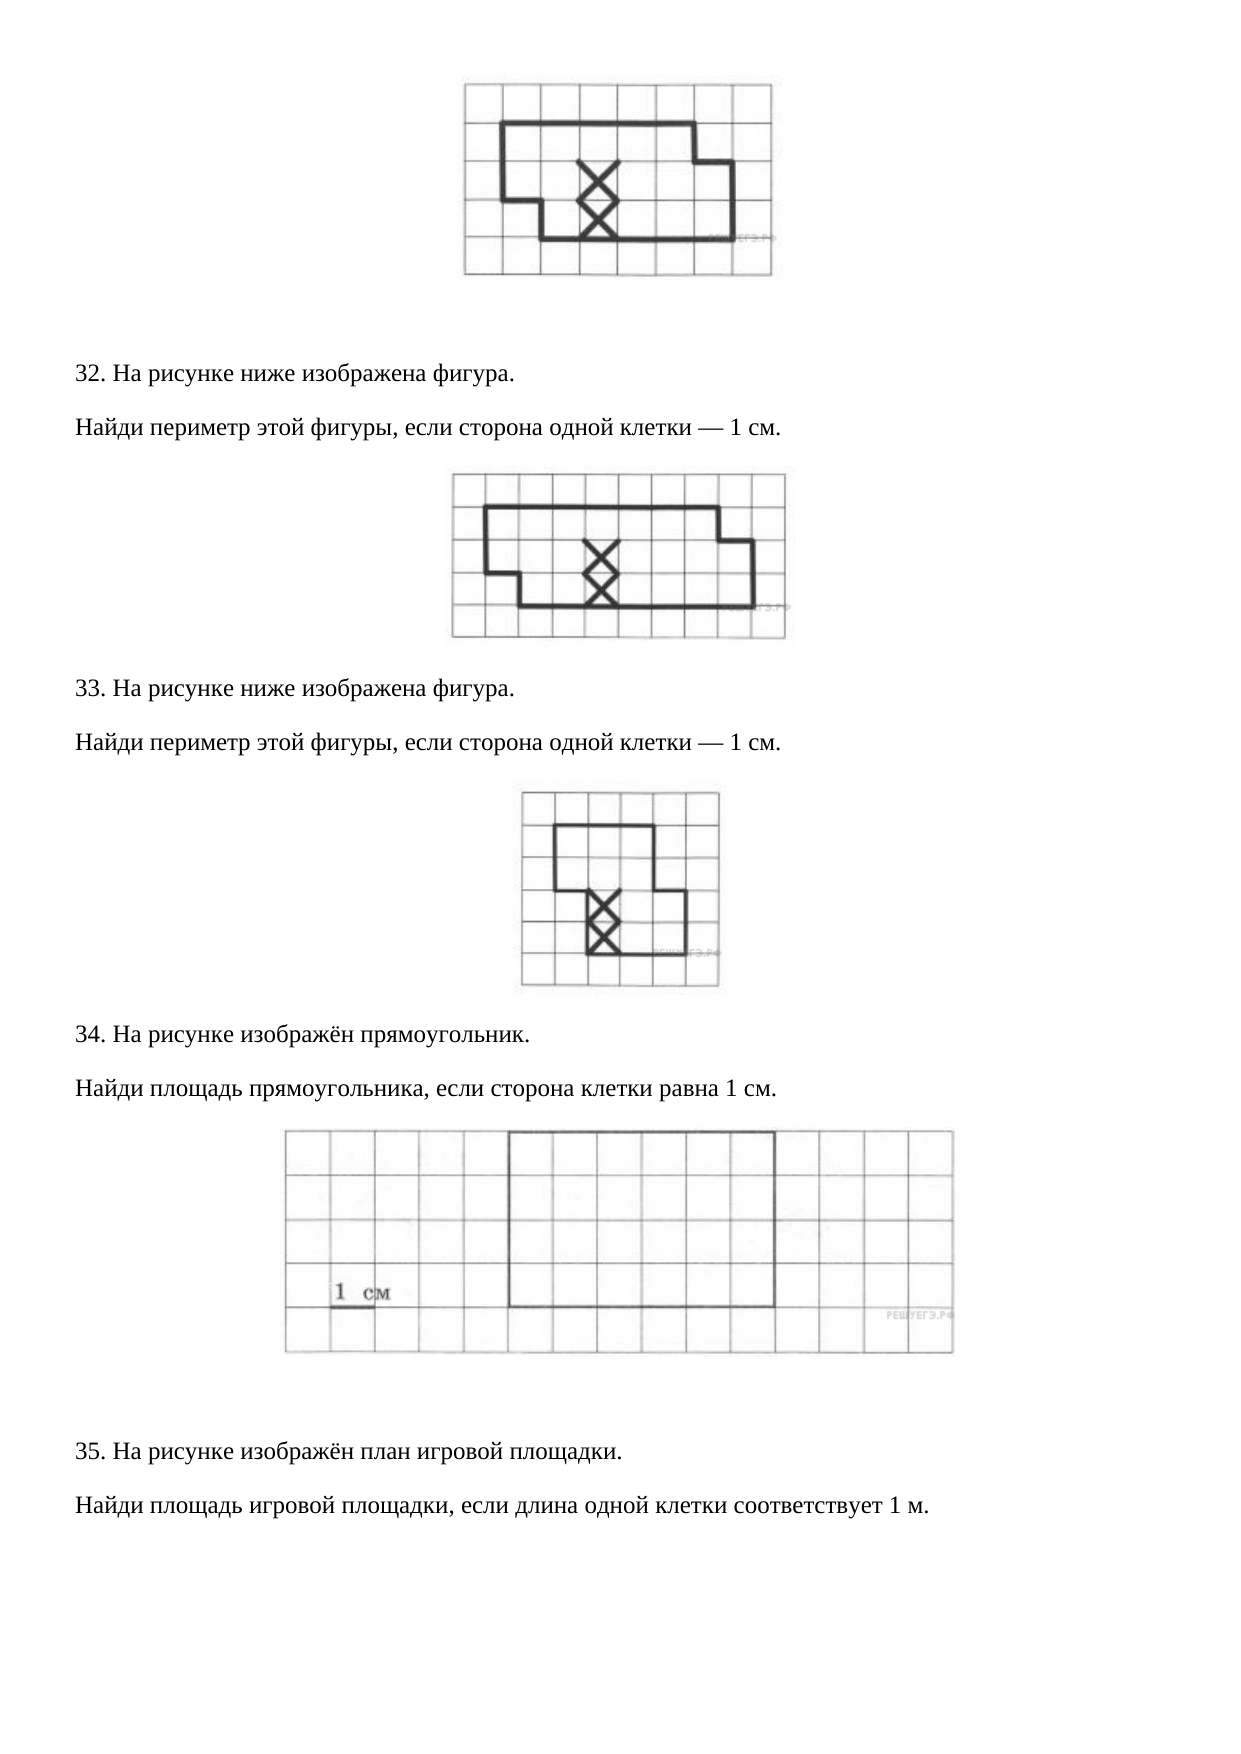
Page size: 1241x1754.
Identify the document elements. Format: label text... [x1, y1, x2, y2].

picture [457, 75, 783, 280]
text 35. На рисунке изображён план игровой площадки. [75, 1436, 1165, 1464]
text Найди площадь игровой площадки, если длина одной клетки соответствует 1 м. [75, 1490, 1165, 1518]
text Найди периметр этой фигуры, если сторона одной клетки — 1 см. [75, 412, 1165, 441]
picture [279, 1127, 961, 1357]
picture [512, 781, 728, 995]
text 34. На рисунке изображён прямоугольник. [75, 1019, 1165, 1048]
text 32. На рисунке ниже изображена фигура. [75, 358, 1165, 387]
text 33. На рисунке ниже изображена фигура. [75, 673, 1165, 702]
text Найди площадь прямоугольника, если сторона клетки равна 1 см. [75, 1073, 1165, 1102]
picture [444, 466, 797, 649]
text Найди периметр этой фигуры, если сторона одной клетки — 1 см. [75, 727, 1165, 756]
